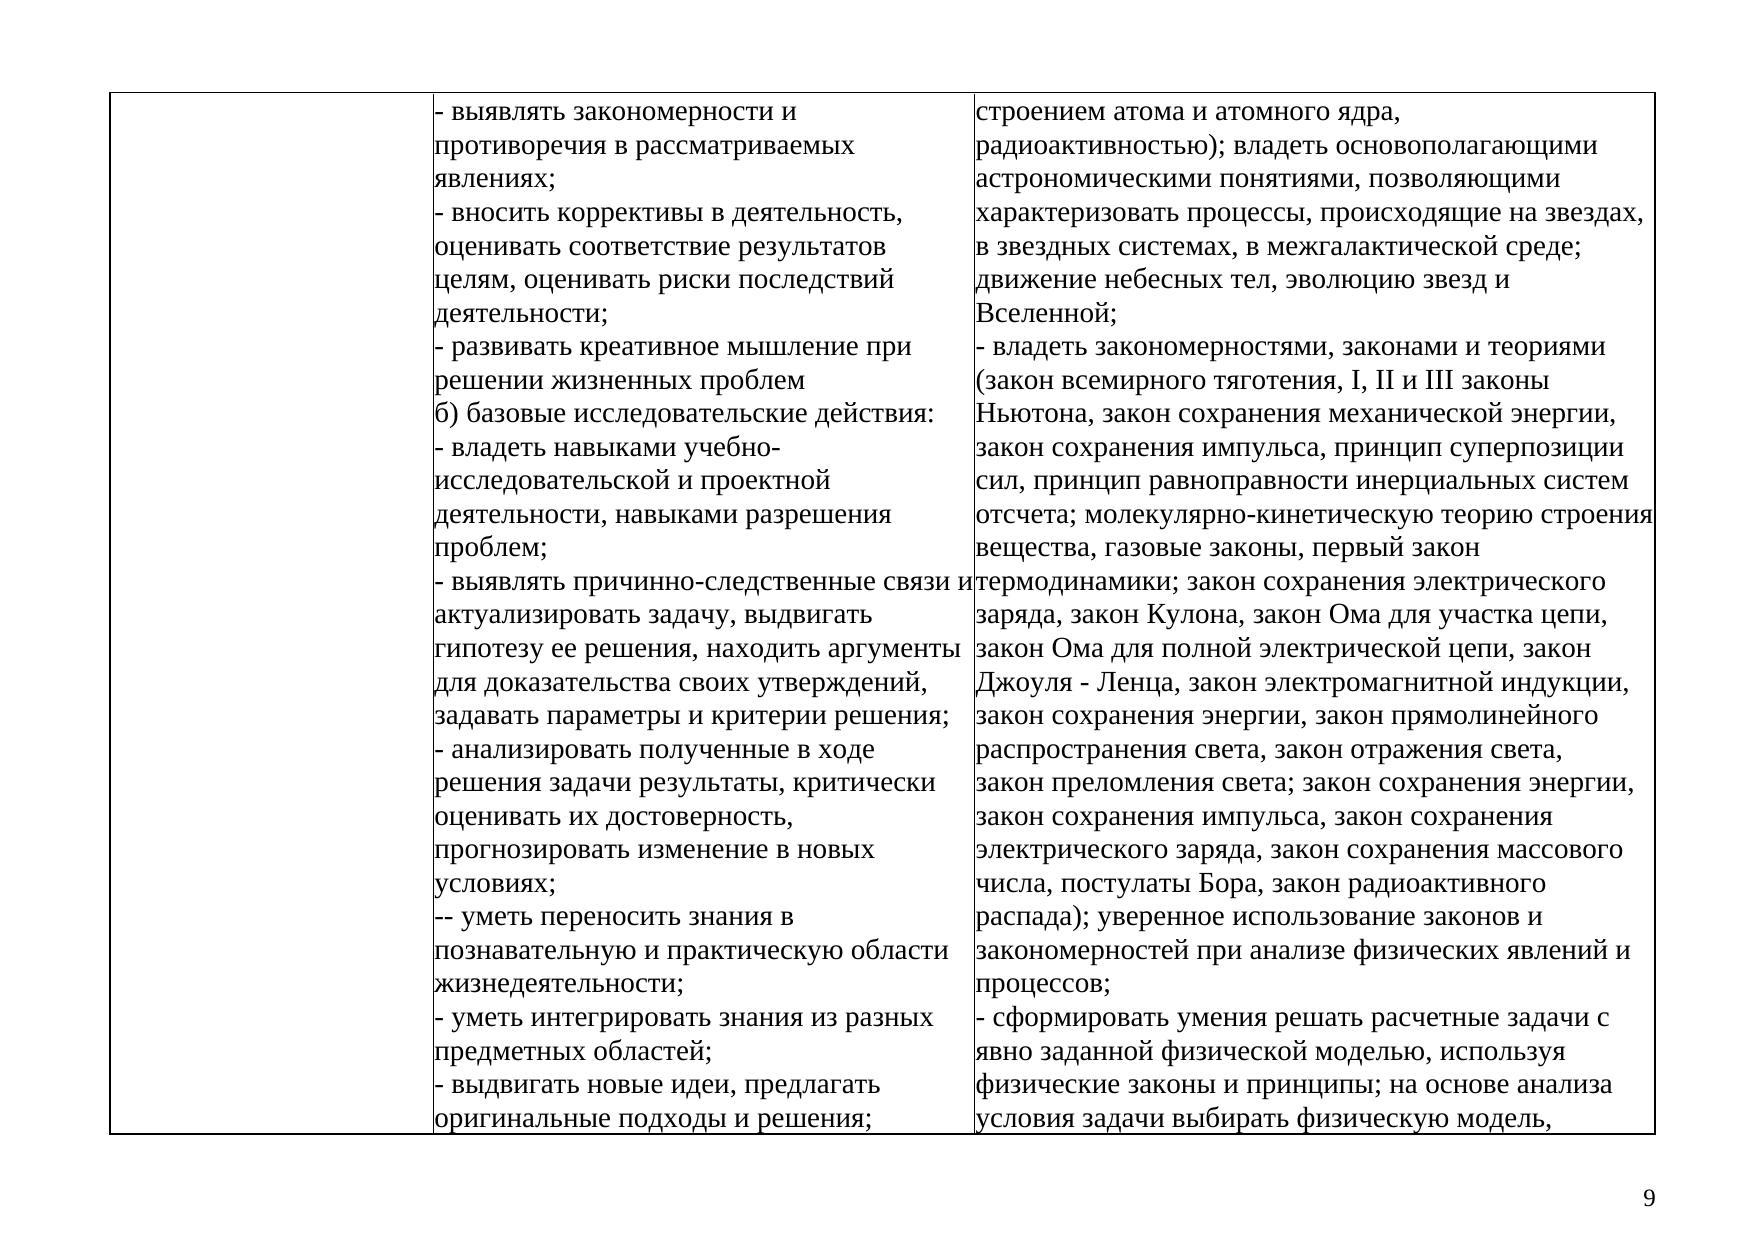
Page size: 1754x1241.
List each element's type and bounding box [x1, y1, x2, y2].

table_cell [975, 93, 1654, 1133]
table_cell [434, 93, 974, 1133]
table_cell [111, 93, 433, 1133]
